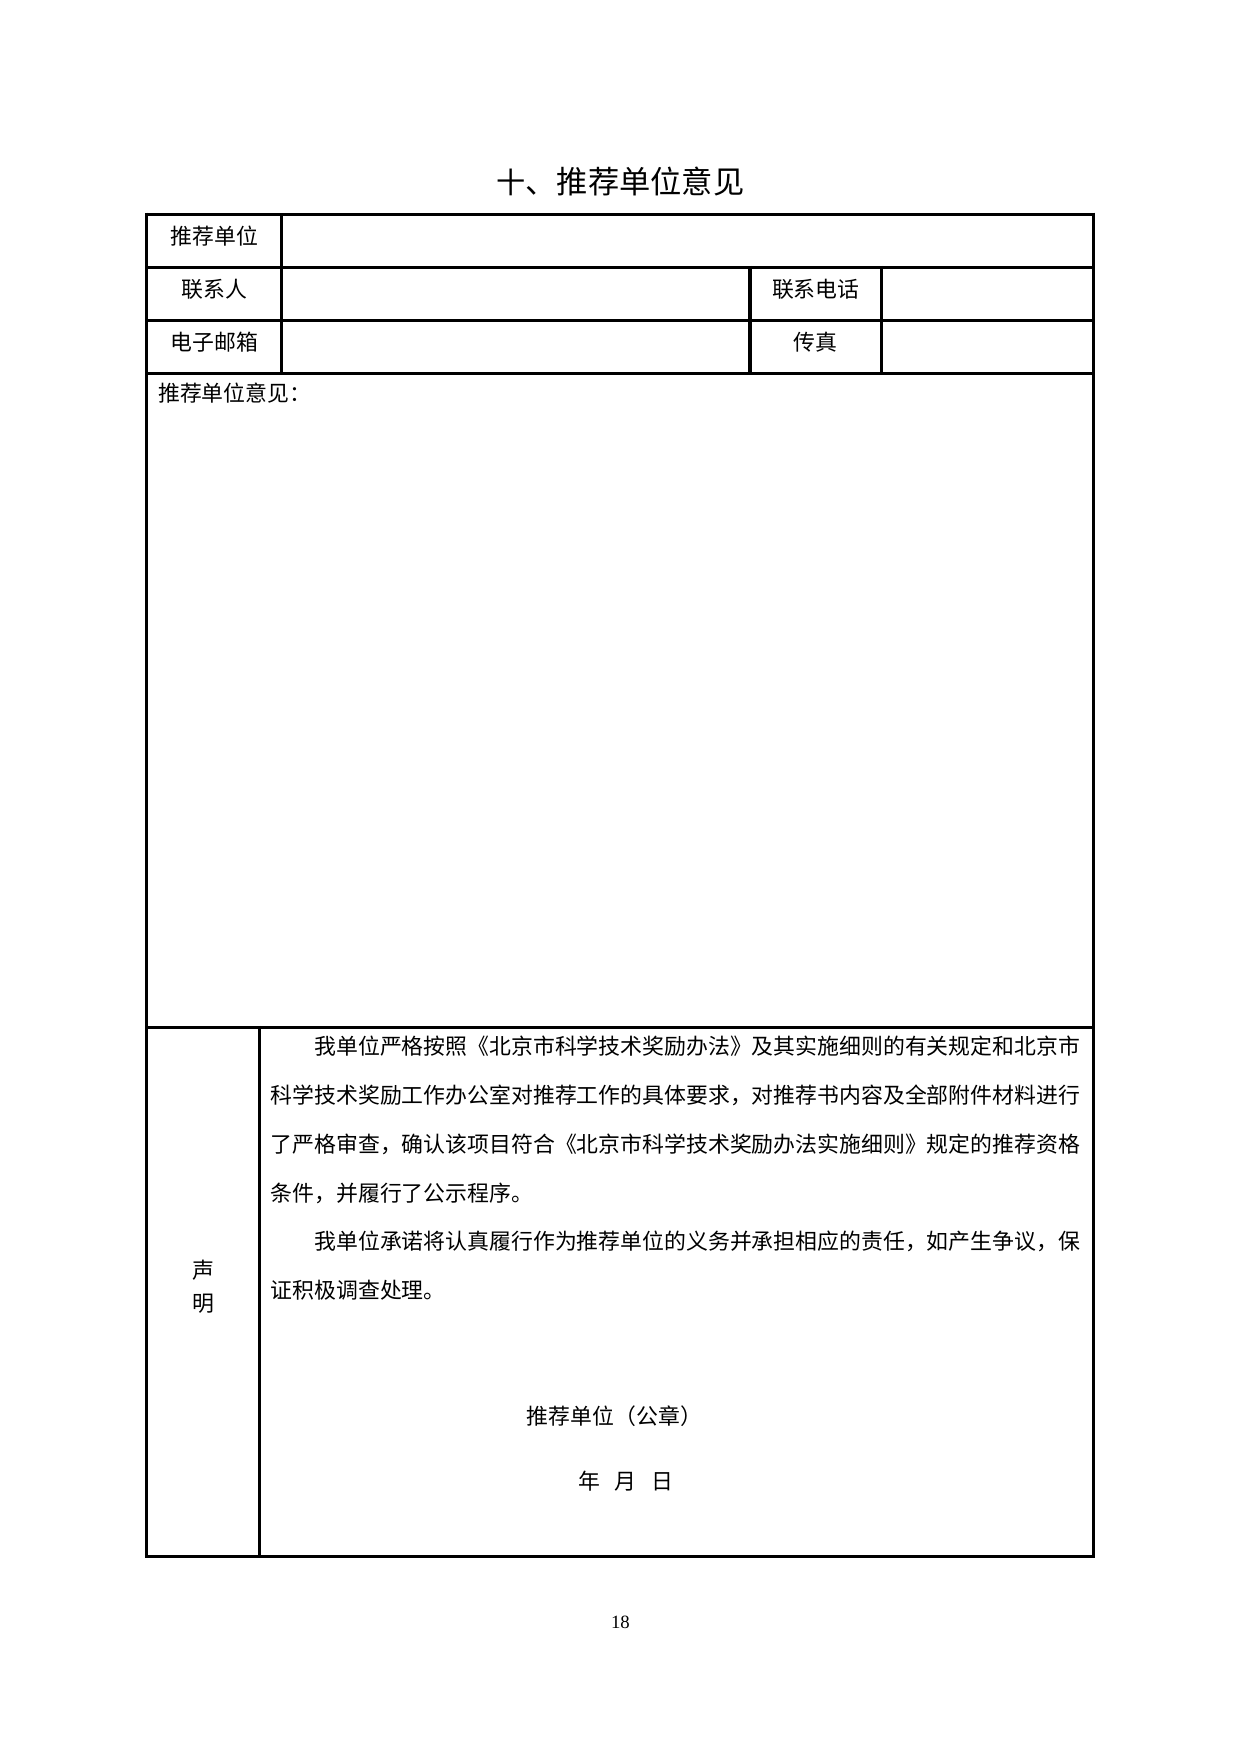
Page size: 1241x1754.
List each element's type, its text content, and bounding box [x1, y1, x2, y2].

table_cell 联系电话 [752, 269, 880, 319]
table_cell 联系人 [148, 269, 280, 319]
table_header 推荐单位 [148, 216, 280, 266]
table_cell [283, 322, 748, 372]
table_cell 推荐单位意见： [148, 375, 1092, 1026]
table_cell 传真 [752, 322, 880, 372]
table_cell [283, 269, 748, 319]
table_cell 声 明 [148, 1029, 258, 1555]
table_cell [883, 322, 1092, 372]
table_cell 我单位严格按照《北京市科学技术奖励办法》及其实施细则的有关规定和北京市科学技术奖励工作办公室对推荐工作的具体要求，对推荐书内容及全部附件材料进行了严格审查，确认该项目符合《北京市科学技术奖励办法实施细则》规定的推荐资格条件，并履行了公示程序。 我单位承诺将认真履行作为推荐单位的义务并承担相应的责任，如产生争议，保证积极调查处理。 推荐单位（公章） 年 月 日 [261, 1029, 1092, 1555]
table_cell 电子邮箱 [148, 322, 280, 372]
table_header [283, 216, 1092, 266]
text 十、推荐单位意见 [148, 148, 1092, 213]
table_cell [883, 269, 1092, 319]
